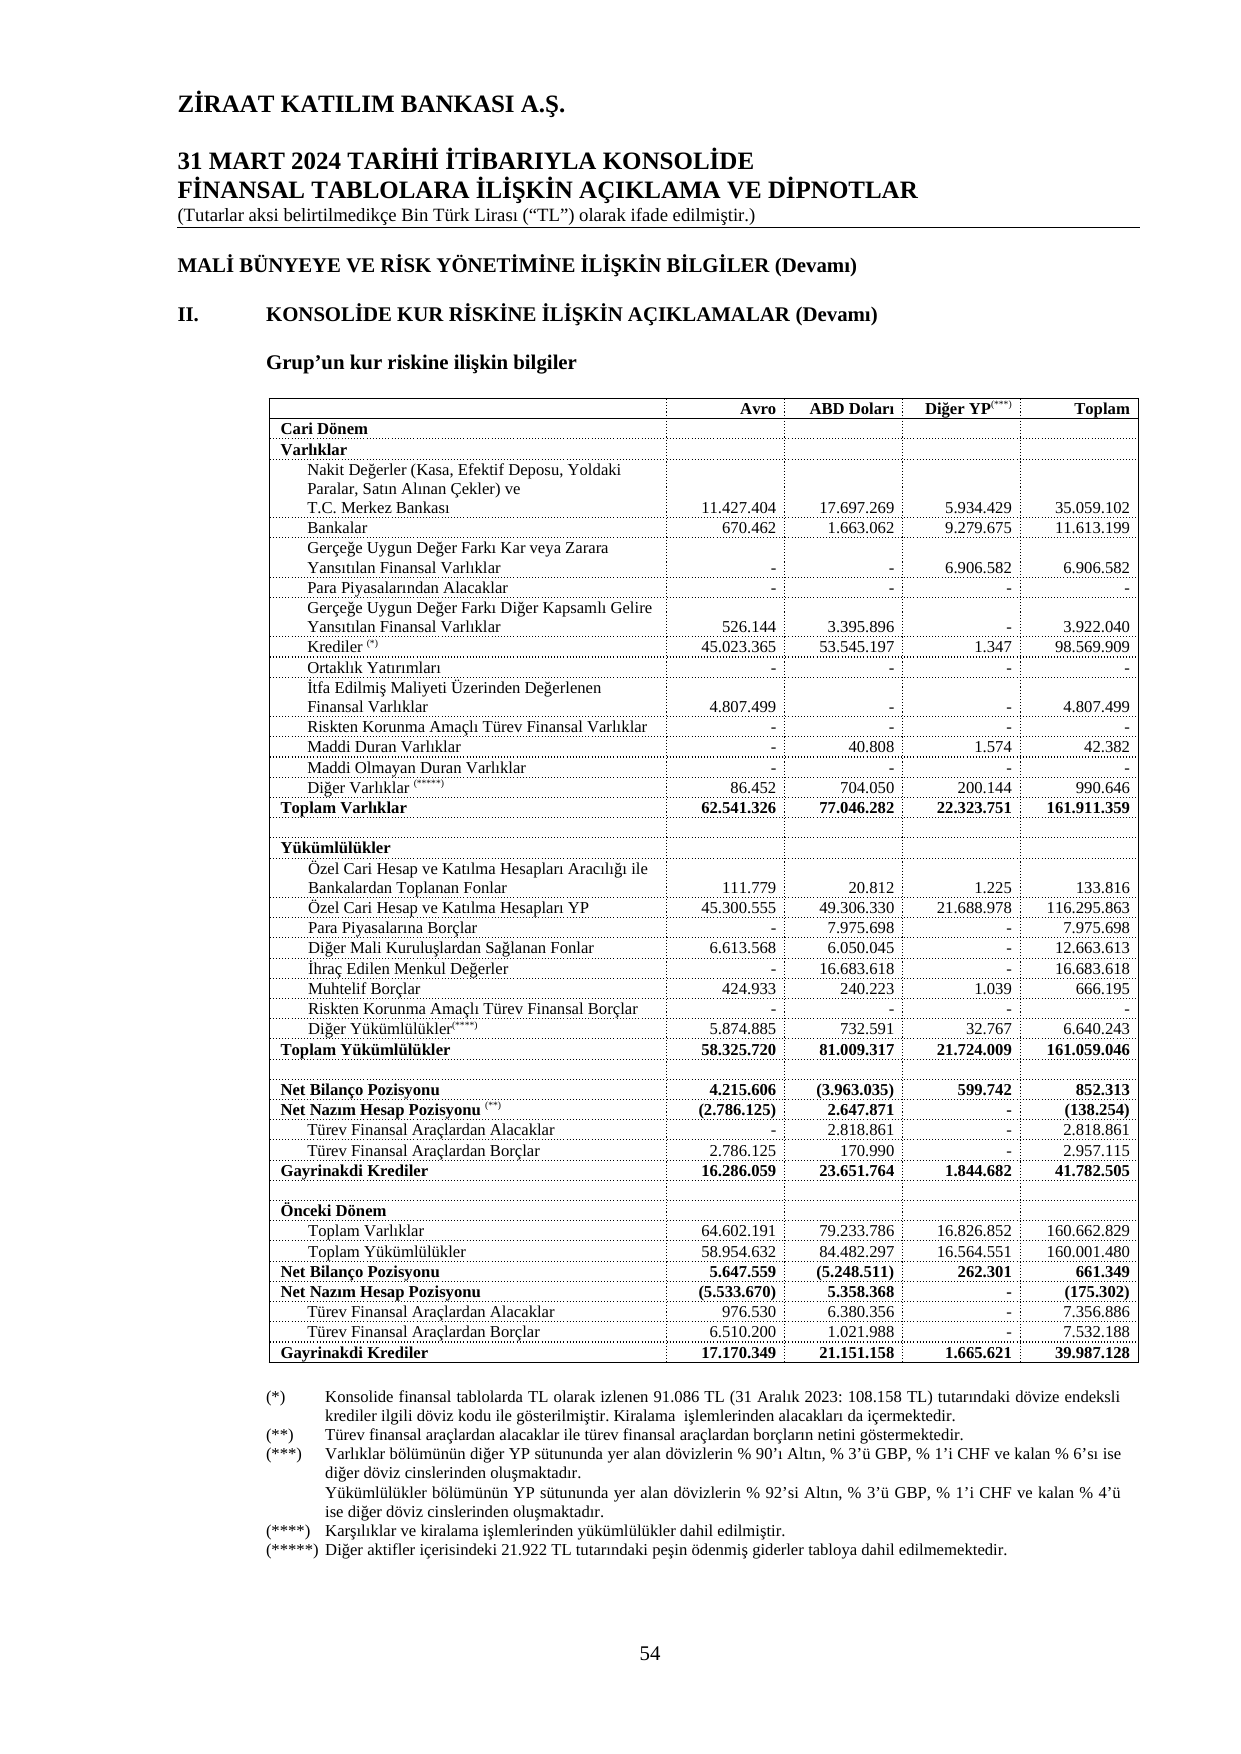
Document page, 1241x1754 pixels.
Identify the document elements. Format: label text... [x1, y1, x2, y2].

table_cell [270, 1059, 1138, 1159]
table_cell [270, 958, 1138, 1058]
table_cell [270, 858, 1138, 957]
list (*****) Diğer aktifler içerisindeki 21.922 TL tutarındaki peşin ödenmiş giderler tabloya dahil edilmemektedir. [266, 1540, 1122, 1559]
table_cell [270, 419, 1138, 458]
list (**) Türev finansal araçlardan alacaklar ile türev finansal araçlardan borçların netini göstermektedir. [266, 1425, 1122, 1444]
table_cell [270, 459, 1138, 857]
text MALİ BÜNYEYE VE RİSK YÖNETİMİNE İLİŞKİN BİLGİLER (Devamı) [177, 255, 1122, 277]
text Grup’un kur riskine ilişkin bilgiler [266, 350, 1122, 374]
text (*) Konsolide finansal tablolarda TL olarak izlenen 91.086 TL (31 Aralık 2023: 108.158 TL) tutarındaki dövize endeksli krediler ilgili döviz kodu ile gösterilmiştir. Kiralama işlemlerinden alacakları da içermektedir. [266, 1387, 1122, 1425]
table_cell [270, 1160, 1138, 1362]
list (***) Varlıklar bölümünün diğer YP sütununda yer alan dövizlerin % 90’ı Altın, % 3’ü GBP, % 1’i CHF ve kalan % 6’sı ise diğer döviz cinslerinden oluşmaktadır. [266, 1444, 1122, 1482]
text II. KONSOLİDE KUR RİSKİNE İLİŞKİN AÇIKLAMALAR (Devamı) [177, 302, 1122, 326]
list (****) Karşılıklar ve kiralama işlemlerinden yükümlülükler dahil edilmiştir. [266, 1521, 1122, 1540]
list Yükümlülükler bölümünün YP sütununda yer alan dövizlerin % 92’si Altın, % 3’ü GBP, % 1’i CHF ve kalan % 4’ü ise diğer döviz cinslerinden oluşmaktadır. [325, 1482, 1122, 1521]
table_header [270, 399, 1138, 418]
